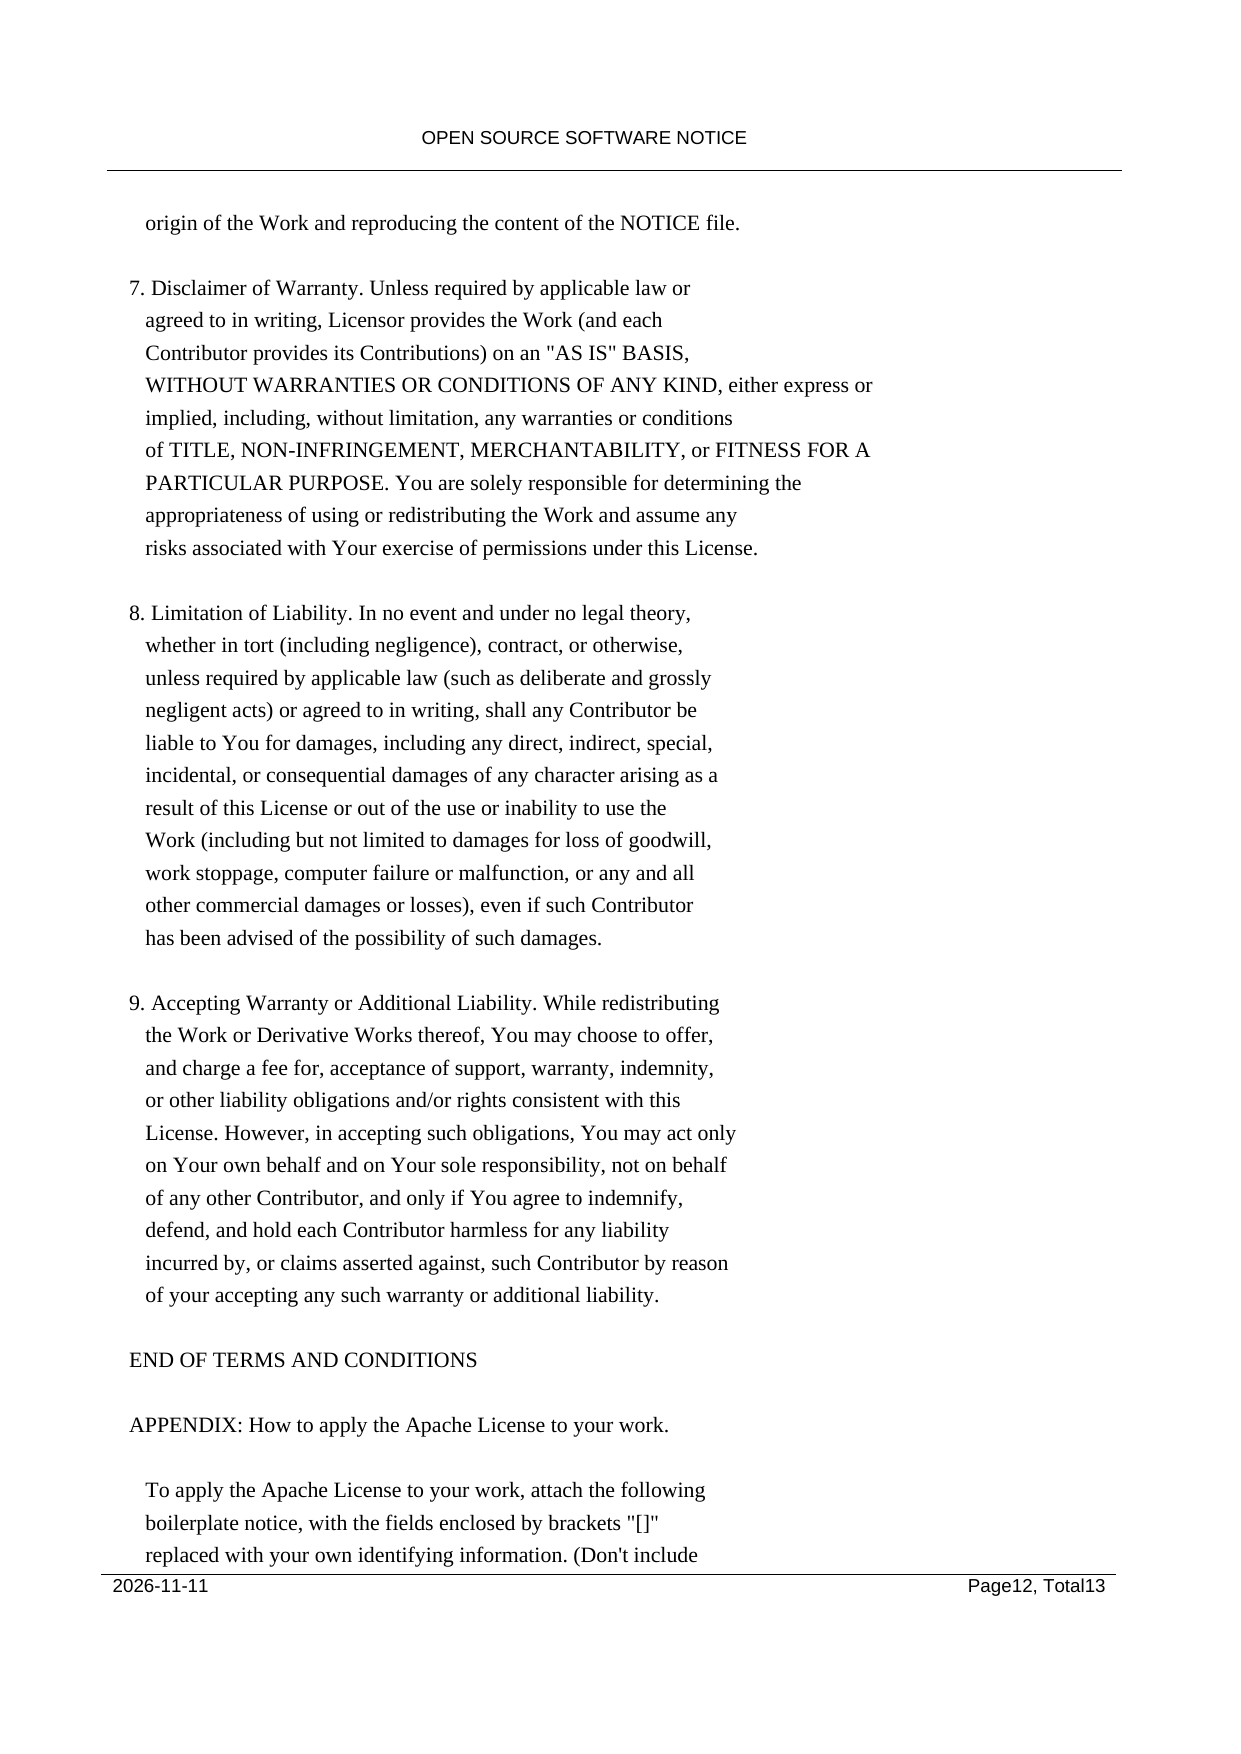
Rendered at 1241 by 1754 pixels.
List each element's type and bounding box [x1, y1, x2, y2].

text [112, 206, 1128, 1571]
